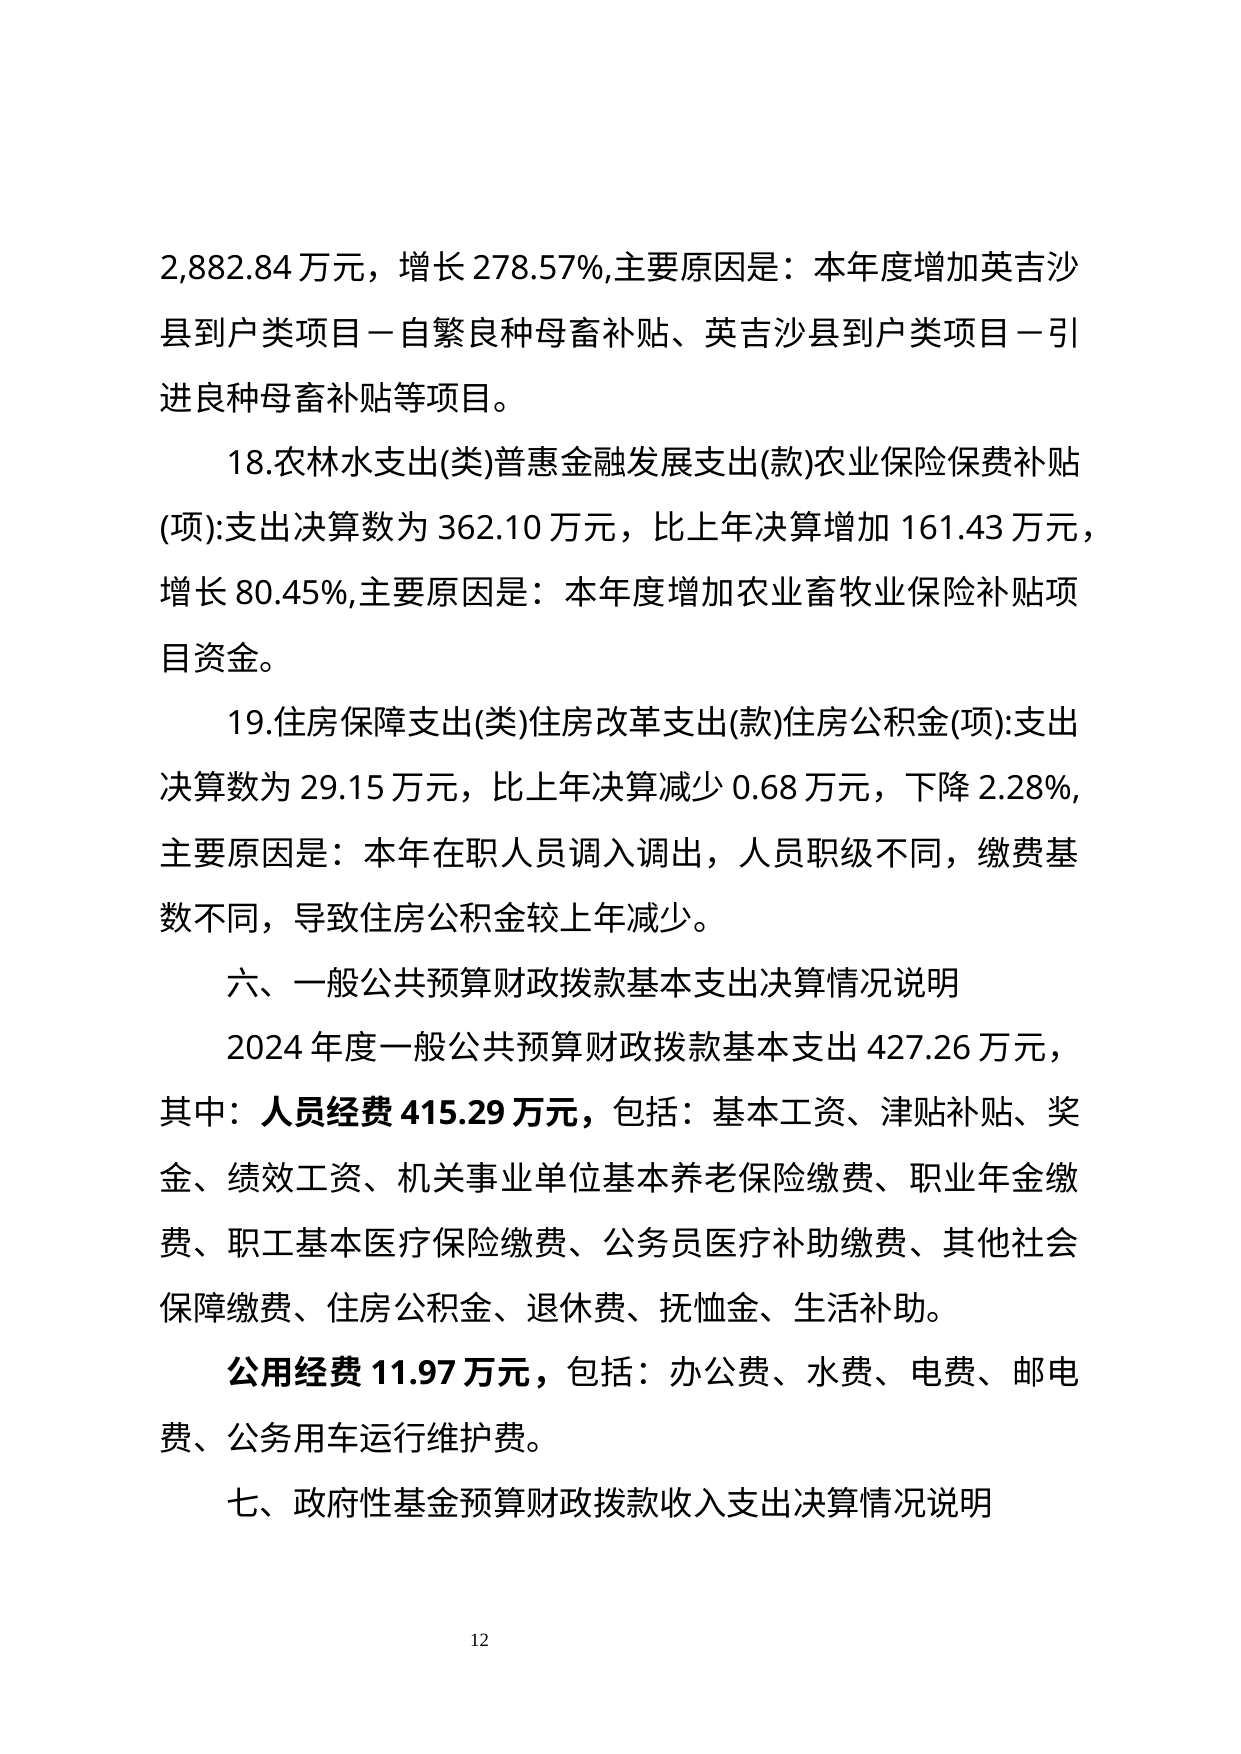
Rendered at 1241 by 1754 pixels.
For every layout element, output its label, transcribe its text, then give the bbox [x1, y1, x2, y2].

text 2024年度一般公共预算财政拨款基本支出427.26万元，其中：人员经费415.29万元，包括：基本工资、津贴补贴、奖金、绩效工资、机关事业单位基本养老保险缴费、职业年金缴费、职工基本医疗保险缴费、公务员医疗补助缴费、其他社会保障缴费、住房公积金、退休费、抚恤金、生活补助。 [159, 1013, 1081, 1338]
text 18.农林水支出(类)普惠金融发展支出(款)农业保险保费补贴(项):支出决算数为362.10万元，比上年决算增加161.43万元，增长80.45%,主要原因是：本年度增加农业畜牧业保险补贴项目资金。 [159, 428, 1081, 688]
text 七、政府性基金预算财政拨款收入支出决算情况说明 [159, 1468, 1081, 1533]
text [159, 233, 1081, 428]
text 公用经费11.97万元，包括：办公费、水费、电费、邮电费、公务用车运行维护费。 [159, 1338, 1081, 1468]
text 19.住房保障支出(类)住房改革支出(款)住房公积金(项):支出决算数为29.15万元，比上年决算减少0.68万元，下降2.28%,主要原因是：本年在职人员调入调出，人员职级不同，缴费基数不同，导致住房公积金较上年减少。 [159, 688, 1081, 948]
text 六、一般公共预算财政拨款基本支出决算情况说明 [159, 948, 1081, 1013]
